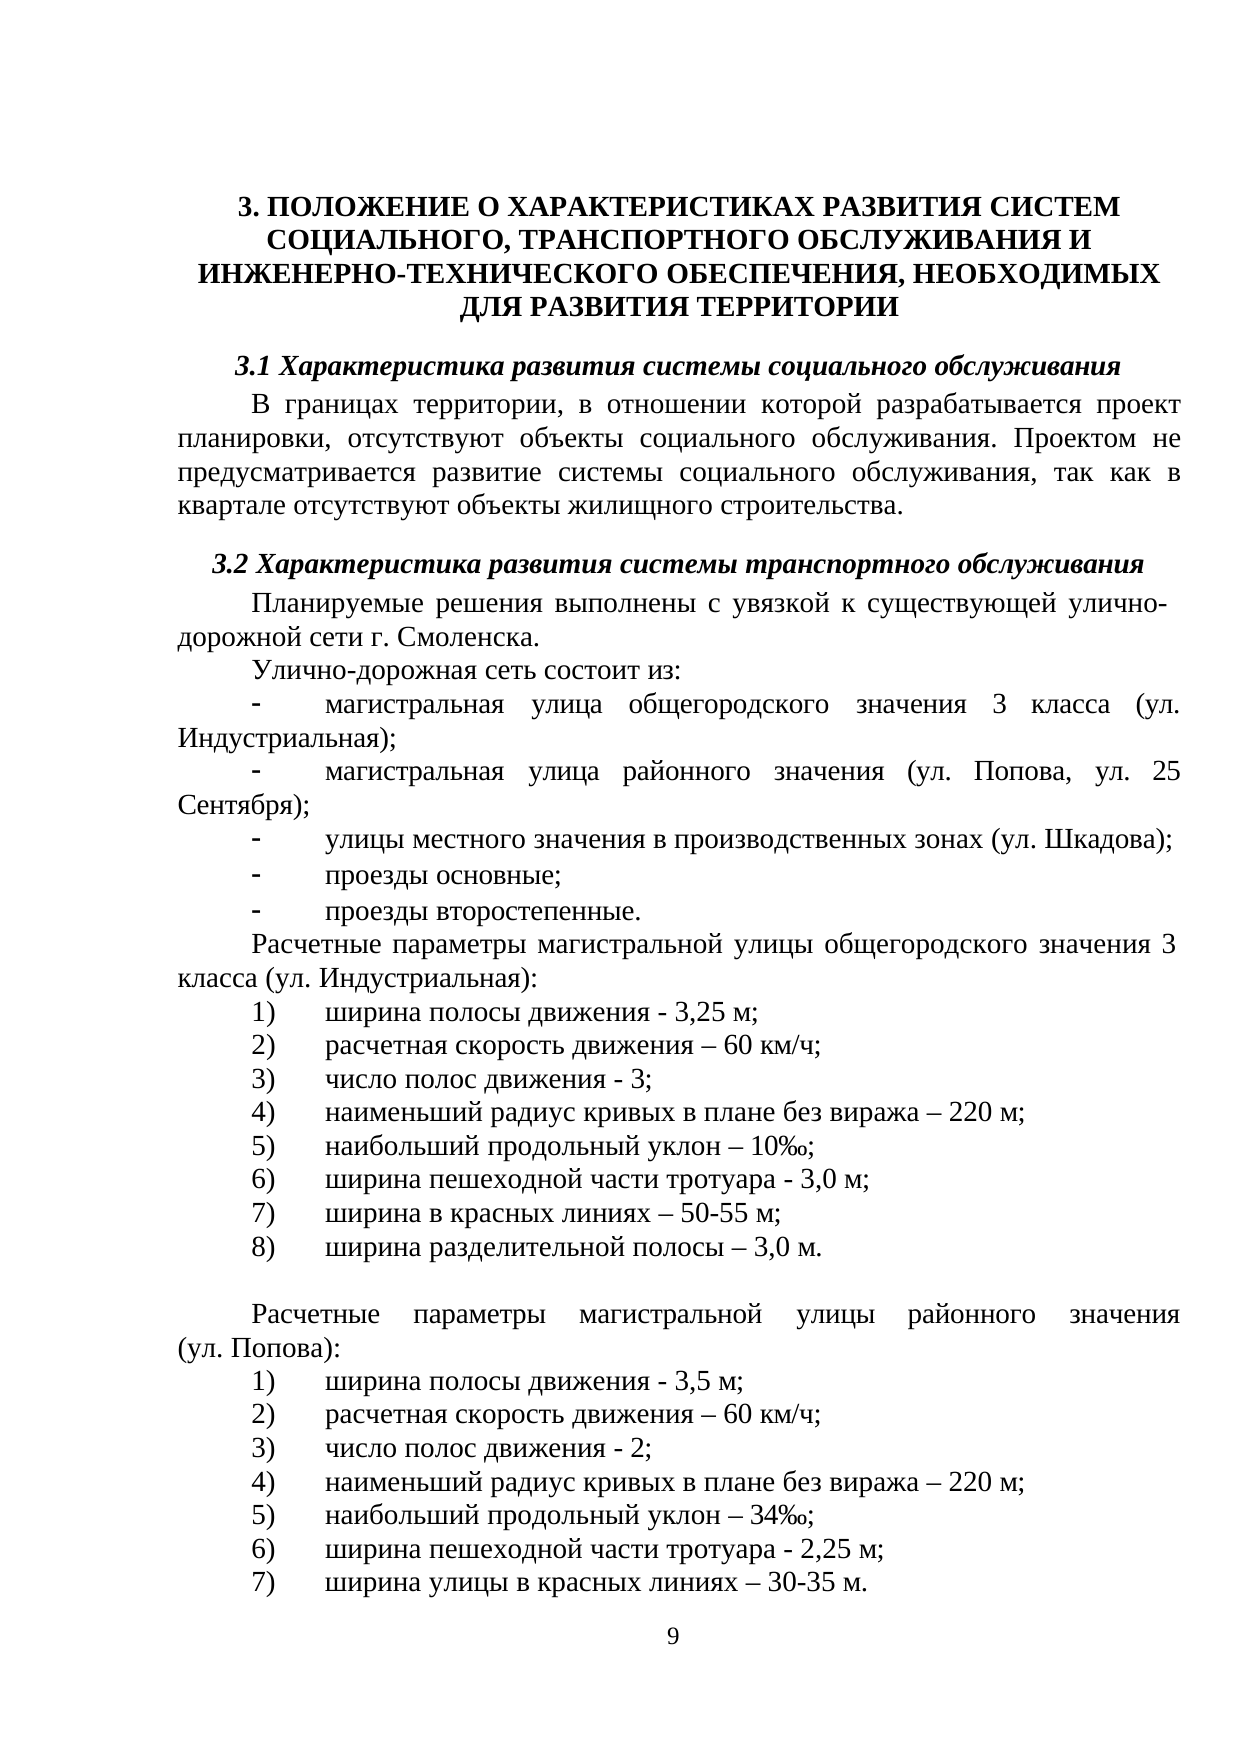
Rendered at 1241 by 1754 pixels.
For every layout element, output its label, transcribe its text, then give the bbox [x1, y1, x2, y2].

subtitle Характеристика развития системы транспортного обслуживания [212, 547, 1196, 580]
list ширина в красных линиях – 50-55 м; [251, 1196, 1196, 1229]
text Улично-дорожная сеть состоит из: [251, 653, 1196, 686]
list ширина полосы движения - 3,5 м; [251, 1363, 1196, 1397]
subtitle Характеристика развития системы социального обслуживания [235, 348, 1196, 381]
list магистральная улица районного значения (ул. Попова, ул. 25 Сентября); [177, 753, 1182, 820]
list наибольший продольный уклон – 34‰; [251, 1498, 1196, 1531]
text Расчетные параметры магистральной улицы общегородского значения 3 [251, 927, 1196, 961]
list ширина полосы движения - 3,25 м; [251, 994, 1196, 1028]
list магистральная улица общегородского значения 3 класса (ул. Индустриальная); [177, 686, 1181, 753]
text В границах территории, в отношении которой разрабатывается проект планировки, отсутствуют объекты социального обслуживания. Проектом не предусматривается развитие системы социального обслуживания, так как в квартале отсутствуют объекты жилищного строительства. [177, 387, 1182, 521]
list наименьший радиус кривых в плане без виража – 220 м; [251, 1095, 1196, 1129]
list ширина пешеходной части тротуара - 2,25 м; [251, 1531, 1196, 1565]
text Расчетные параметры магистральной улицы районного значения (ул. Попова): [177, 1296, 1181, 1363]
list проезды второстепенные. [251, 892, 1196, 927]
list ширина улицы в красных линиях – 30-35 м. [251, 1565, 1196, 1598]
list число полос движения - 3; [251, 1062, 1196, 1095]
list ширина разделительной полосы – 3,0 м. [251, 1229, 1196, 1263]
text ИНЖЕНЕРНО-ТЕХНИЧЕСКОГО ОБЕСПЕЧЕНИЯ, НЕОБХОДИМЫХ ДЛЯ РАЗВИТИЯ ТЕРРИТОРИИ [198, 256, 1196, 323]
list расчетная скорость движения – 60 км/ч; [251, 1397, 1196, 1431]
list число полос движения - 2; [251, 1431, 1196, 1464]
subtitle ПОЛОЖЕНИЕ О ХАРАКТЕРИСТИКАХ РАЗВИТИЯ СИСТЕМ СОЦИАЛЬНОГО, ТРАНСПОРТНОГО ОБСЛУЖИВАНИЯ И [238, 189, 1121, 256]
list ширина пешеходной части тротуара - 3,0 м; [251, 1162, 1196, 1196]
text Планируемые решения выполнены с увязкой к существующей улично- дорожной сети г. Смоленска. [177, 586, 1196, 653]
list наименьший радиус кривых в плане без виража – 220 м; [251, 1464, 1196, 1498]
list расчетная скорость движения – 60 км/ч; [251, 1028, 1196, 1062]
list проезды основные; [251, 856, 1196, 892]
text класса (ул. Индустриальная): [177, 961, 1196, 994]
list улицы местного значения в производственных зонах (ул. Шкадова); [251, 820, 1196, 856]
list наибольший продольный уклон – 10‰; [251, 1129, 1196, 1162]
